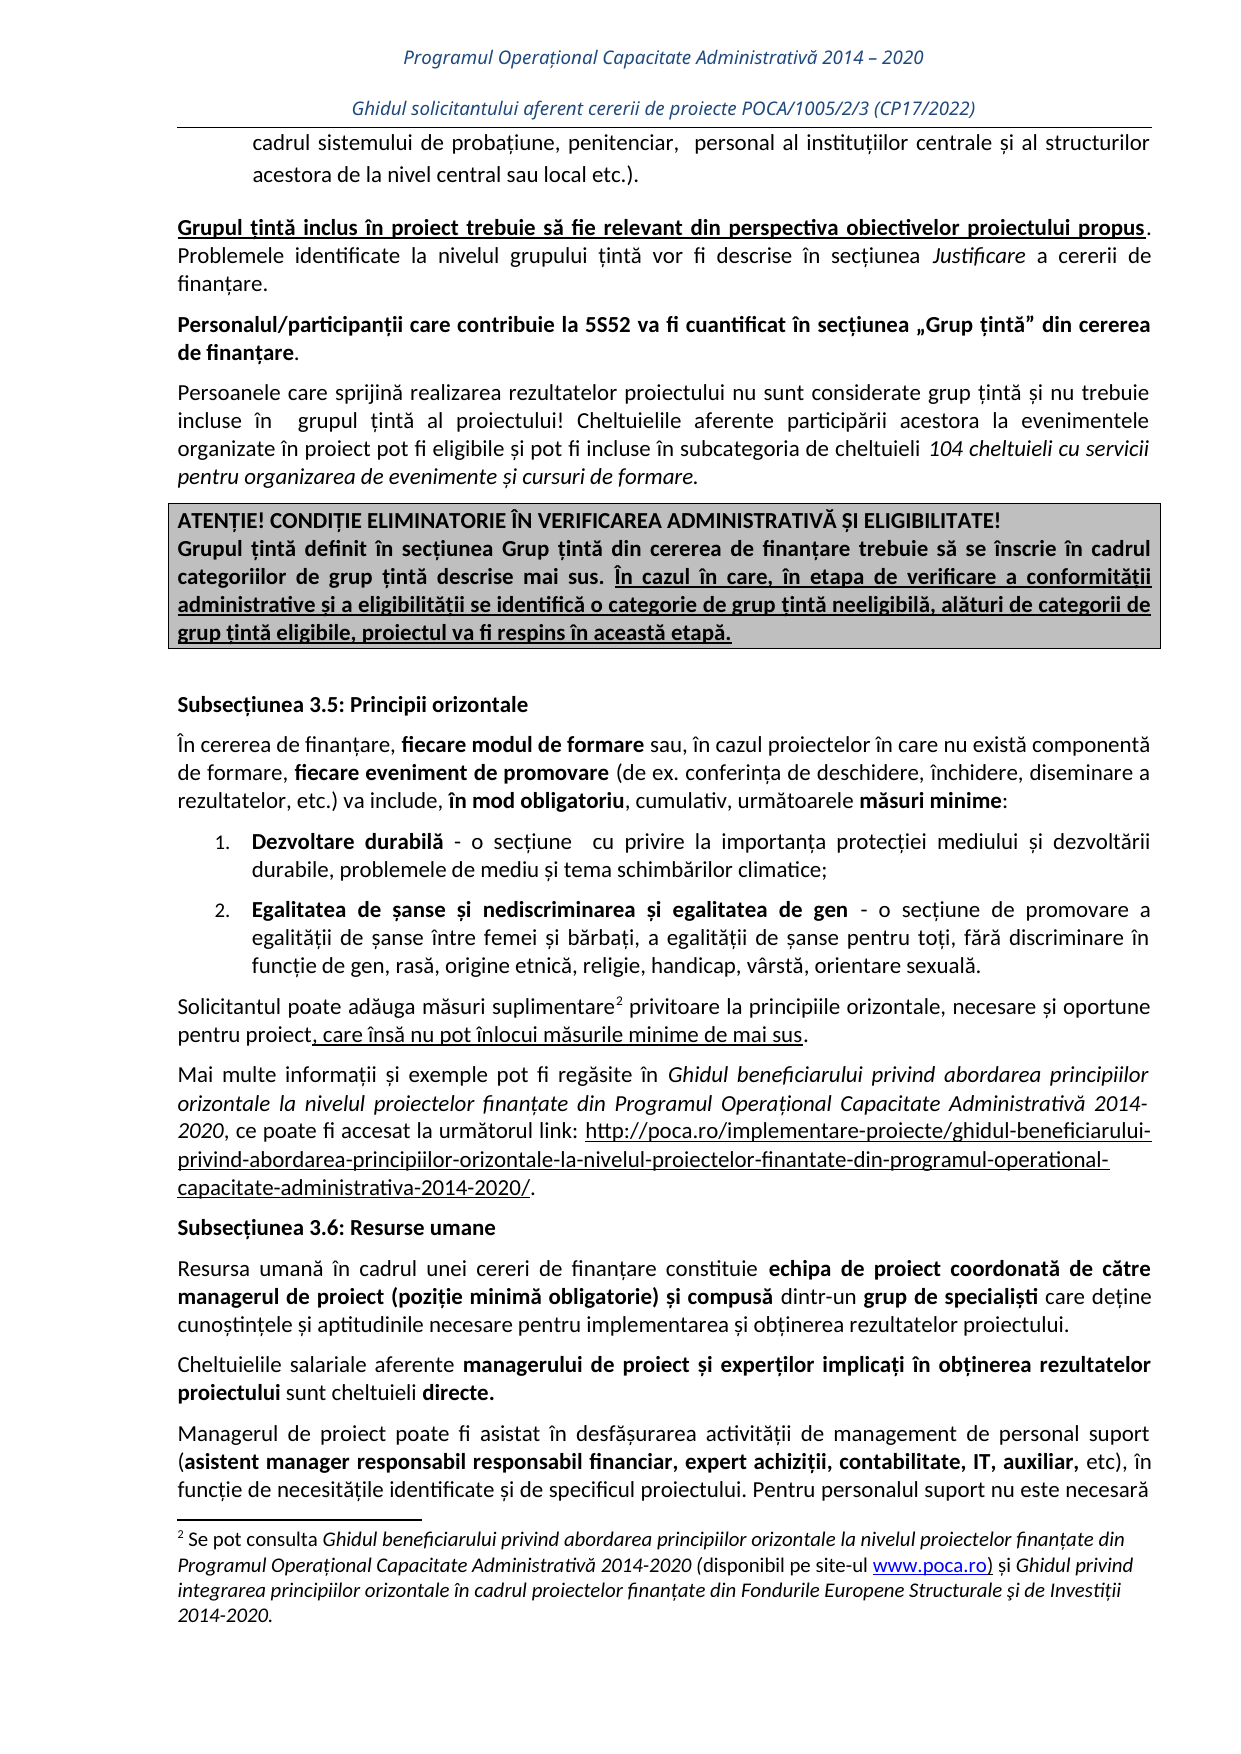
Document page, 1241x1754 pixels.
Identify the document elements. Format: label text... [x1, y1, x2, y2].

text Cheltuielile salariale aferente managerului de proiect și experților implicați în obținerea rezultatelor proiectului sunt cheltuieli directe. [177, 1350, 1152, 1406]
subtitle Subsecțiunea 3.6: Resurse umane [177, 1213, 1152, 1241]
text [177, 1419, 1152, 1503]
list Egalitatea de șanse și nediscriminarea și egalitatea de gen - o secțiune de promovare a egalității de șanse între femei și bărbați, a egalității de șanse pentru toți, fără discriminare în funcție de gen, rasă, origine etnică, religie, handicap, vârstă, orientare sexuală. [214, 896, 1152, 979]
text Persoanele care sprijină realizarea rezultatelor proiectului nu sunt considerate grup țintă și nu trebuie incluse în grupul țintă al proiectului! Cheltuielile aferente participării acestora la evenimentele organizate în proiect pot fi eligibile și pot fi incluse în subcategoria de cheltuieli 104 cheltuieli cu servicii pentru organizarea de evenimente și cursuri de formare. [177, 378, 1152, 491]
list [215, 128, 1152, 188]
text Mai multe informații și exemple pot fi regăsite în Ghidul beneficiarului privind abordarea principiilor orizontale la nivelul proiectelor finanțate din Programul Operațional Capacitate Administrativă 2014-2020, ce poate fi accesat la următorul link: http://poca.ro/implementare-proiecte/ghidul-beneficiarului-privind-abordarea-principiilor-orizontale-la-nivelul-proiectelor-finantate-din-programul-operational-capacitate-administrativa-2014-2020/. [177, 1061, 1152, 1201]
text În cererea de finanțare, fiecare modul de formare sau, în cazul proiectelor în care nu există componentă de formare, fiecare eveniment de promovare (de ex. conferința de deschidere, închidere, diseminare a rezultatelor, etc.) va include, în mod obligatoriu, cumulativ, următoarele măsuri minime: [177, 730, 1152, 814]
text Resursa umană în cadrul unei cereri de finanțare constituie echipa de proiect coordonată de către managerul de proiect (poziție minimă obligatorie) și compusă dintr-un grup de specialişti care deţine cunoştinţele şi aptitudinile necesare pentru implementarea și obținerea rezultatelor proiectului. [177, 1254, 1152, 1338]
list Dezvoltare durabilă - o secțiune cu privire la importanța protecției mediului și dezvoltării durabile, problemele de mediu și tema schimbărilor climatice; [214, 827, 1152, 883]
text Grupul ţintă definit în secțiunea Grup țintă din cererea de finanțare trebuie să se înscrie în cadrul categoriilor de grup țintă descrise mai sus. În cazul în care, în etapa de verificare a conformităţii administrative şi a eligibilităţii se identifică o categorie de grup țintă neeligibilă, alături de categorii de grup țintă eligibile, proiectul va fi respins în această etapă. [169, 531, 1160, 648]
subtitle Subsecțiunea 3.5: Principii orizontale [177, 690, 1152, 718]
text Personalul/participanții care contribuie la 5S52 va fi cuantificat în secțiunea „Grup țintă” din cererea de finanțare. [177, 310, 1152, 366]
text Solicitantul poate adăuga măsuri suplimentare privitoare la principiile orizontale, necesare și oportune pentru proiect, care însă nu pot înlocui măsurile minime de mai sus. [177, 992, 1152, 1048]
text ATENŢIE! CONDIȚIE ELIMINATORIE ÎN VERIFICAREA ADMINISTRATIVĂ ȘI ELIGIBILITATE! [169, 504, 1160, 531]
text Grupul țintă inclus în proiect trebuie să fie relevant din perspectiva obiectivelor proiectului propus. Problemele identificate la nivelul grupului țintă vor fi descrise în secțiunea Justificare a cererii de finanțare. [177, 213, 1152, 297]
